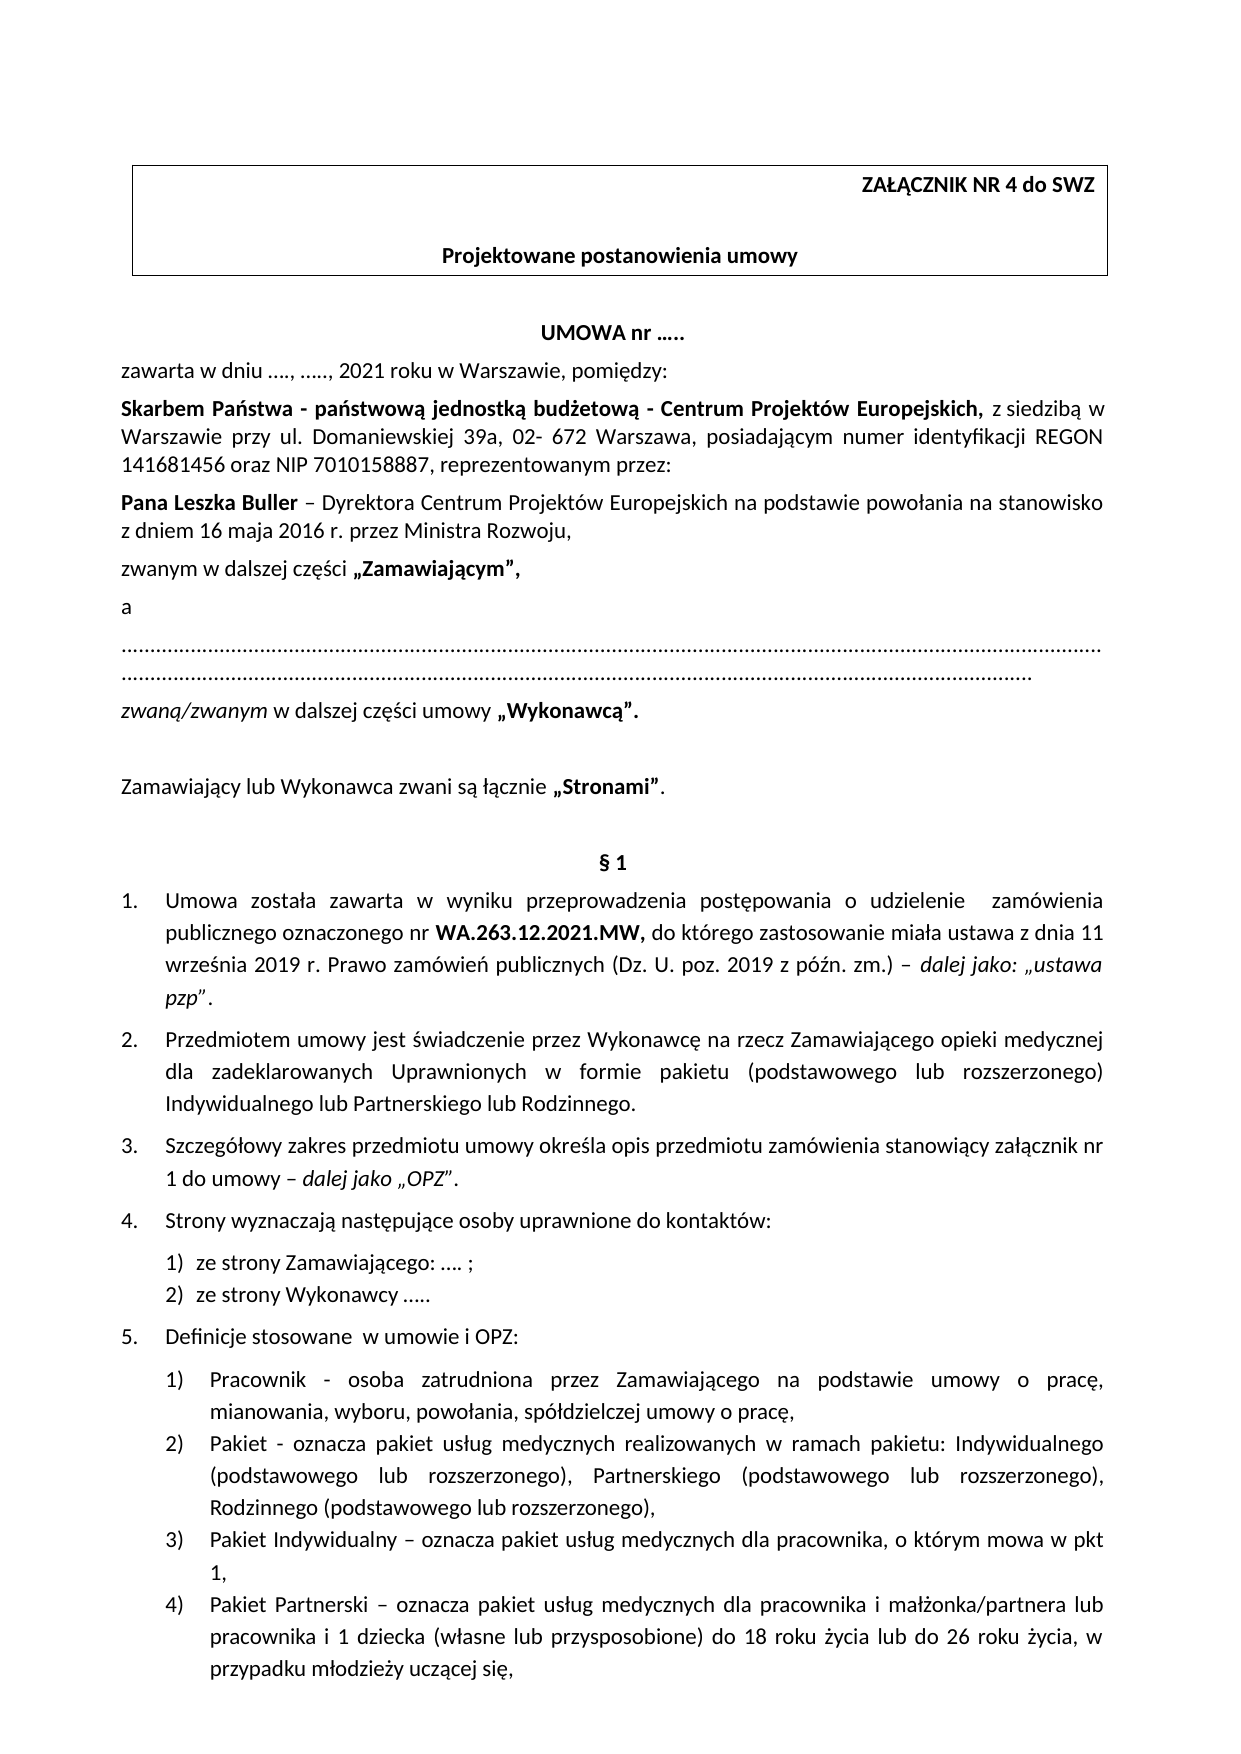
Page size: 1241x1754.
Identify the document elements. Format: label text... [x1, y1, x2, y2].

list Definicje stosowane w umowie i OPZ: [121, 1322, 1105, 1351]
text ........................................................................................................................................................................................................................................................................................................................................ [121, 630, 1105, 686]
text Zamawiający lub Wykonawca zwani są łącznie „Stronami”. [121, 772, 1105, 800]
text zawarta w dniu …., ….., 2021 roku w Warszawie, pomiędzy: [121, 356, 1105, 384]
list Szczegółowy zakres przedmiotu umowy określa opis przedmiotu zamówienia stanowiący załącznik nr 1 do umowy – dalej jako „OPZ”. [121, 1132, 1105, 1192]
text zwanym w dalszej części „Zamawiającym”, [121, 554, 1105, 582]
text § 1 [121, 848, 1105, 876]
list ze strony Zamawiającego: …. ; [165, 1248, 1105, 1276]
table_header ZAŁĄCZNIK NR 4 do SWZ [133, 166, 1107, 237]
list Strony wyznaczają następujące osoby uprawnione do kontaktów: [121, 1206, 1105, 1234]
table_cell Projektowane postanowienia umowy [133, 237, 1107, 275]
list Pakiet Partnerski – oznacza pakiet usług medycznych dla pracownika i małżonka/partnera lub pracownika i 1 dziecka (własne lub przysposobione) do 18 roku życia lub do 26 roku życia, w przypadku młodzieży uczącej się, [165, 1590, 1105, 1682]
text a [121, 592, 1105, 620]
list Umowa została zawarta w wyniku przeprowadzenia postępowania o udzielenie zamówienia publicznego oznaczonego nr WA.263.12.2021.MW, do którego zastosowanie miała ustawa z dnia 11 września 2019 r. Prawo zamówień publicznych (Dz. U. poz. 2019 z późn. zm.) – dalej jako: „ustawa pzp”. [121, 886, 1105, 1011]
list Pakiet - oznacza pakiet usług medycznych realizowanych w ramach pakietu: Indywidualnego (podstawowego lub rozszerzonego), Partnerskiego (podstawowego lub rozszerzonego), Rodzinnego (podstawowego lub rozszerzonego), [165, 1429, 1105, 1521]
list Pakiet Indywidualny – oznacza pakiet usług medycznych dla pracownika, o którym mowa w pkt 1, [165, 1526, 1105, 1586]
list Przedmiotem umowy jest świadczenie przez Wykonawcę na rzecz Zamawiającego opieki medycznej dla zadeklarowanych Uprawnionych w formie pakietu (podstawowego lub rozszerzonego) Indywidualnego lub Partnerskiego lub Rodzinnego. [121, 1025, 1105, 1117]
text UMOWA nr ….. [121, 318, 1105, 346]
text zwaną/zwanym w dalszej części umowy „Wykonawcą”. [121, 696, 1105, 724]
list ze strony Wykonawcy ….. [165, 1280, 1105, 1308]
text Pana Leszka Buller – Dyrektora Centrum Projektów Europejskich na podstawie powołania na stanowisko z dniem 16 maja 2016 r. przez Ministra Rozwoju, [121, 488, 1105, 544]
list Pracownik - osoba zatrudniona przez Zamawiającego na podstawie umowy o pracę, mianowania, wyboru, powołania, spółdzielczej umowy o pracę, [165, 1365, 1105, 1425]
text Skarbem Państwa - państwową jednostką budżetową - Centrum Projektów Europejskich, z siedzibą w Warszawie przy ul. Domaniewskiej 39a, 02- 672 Warszawa, posiadającym numer identyfikacji REGON 141681456 oraz NIP 7010158887, reprezentowanym przez: [121, 394, 1105, 478]
